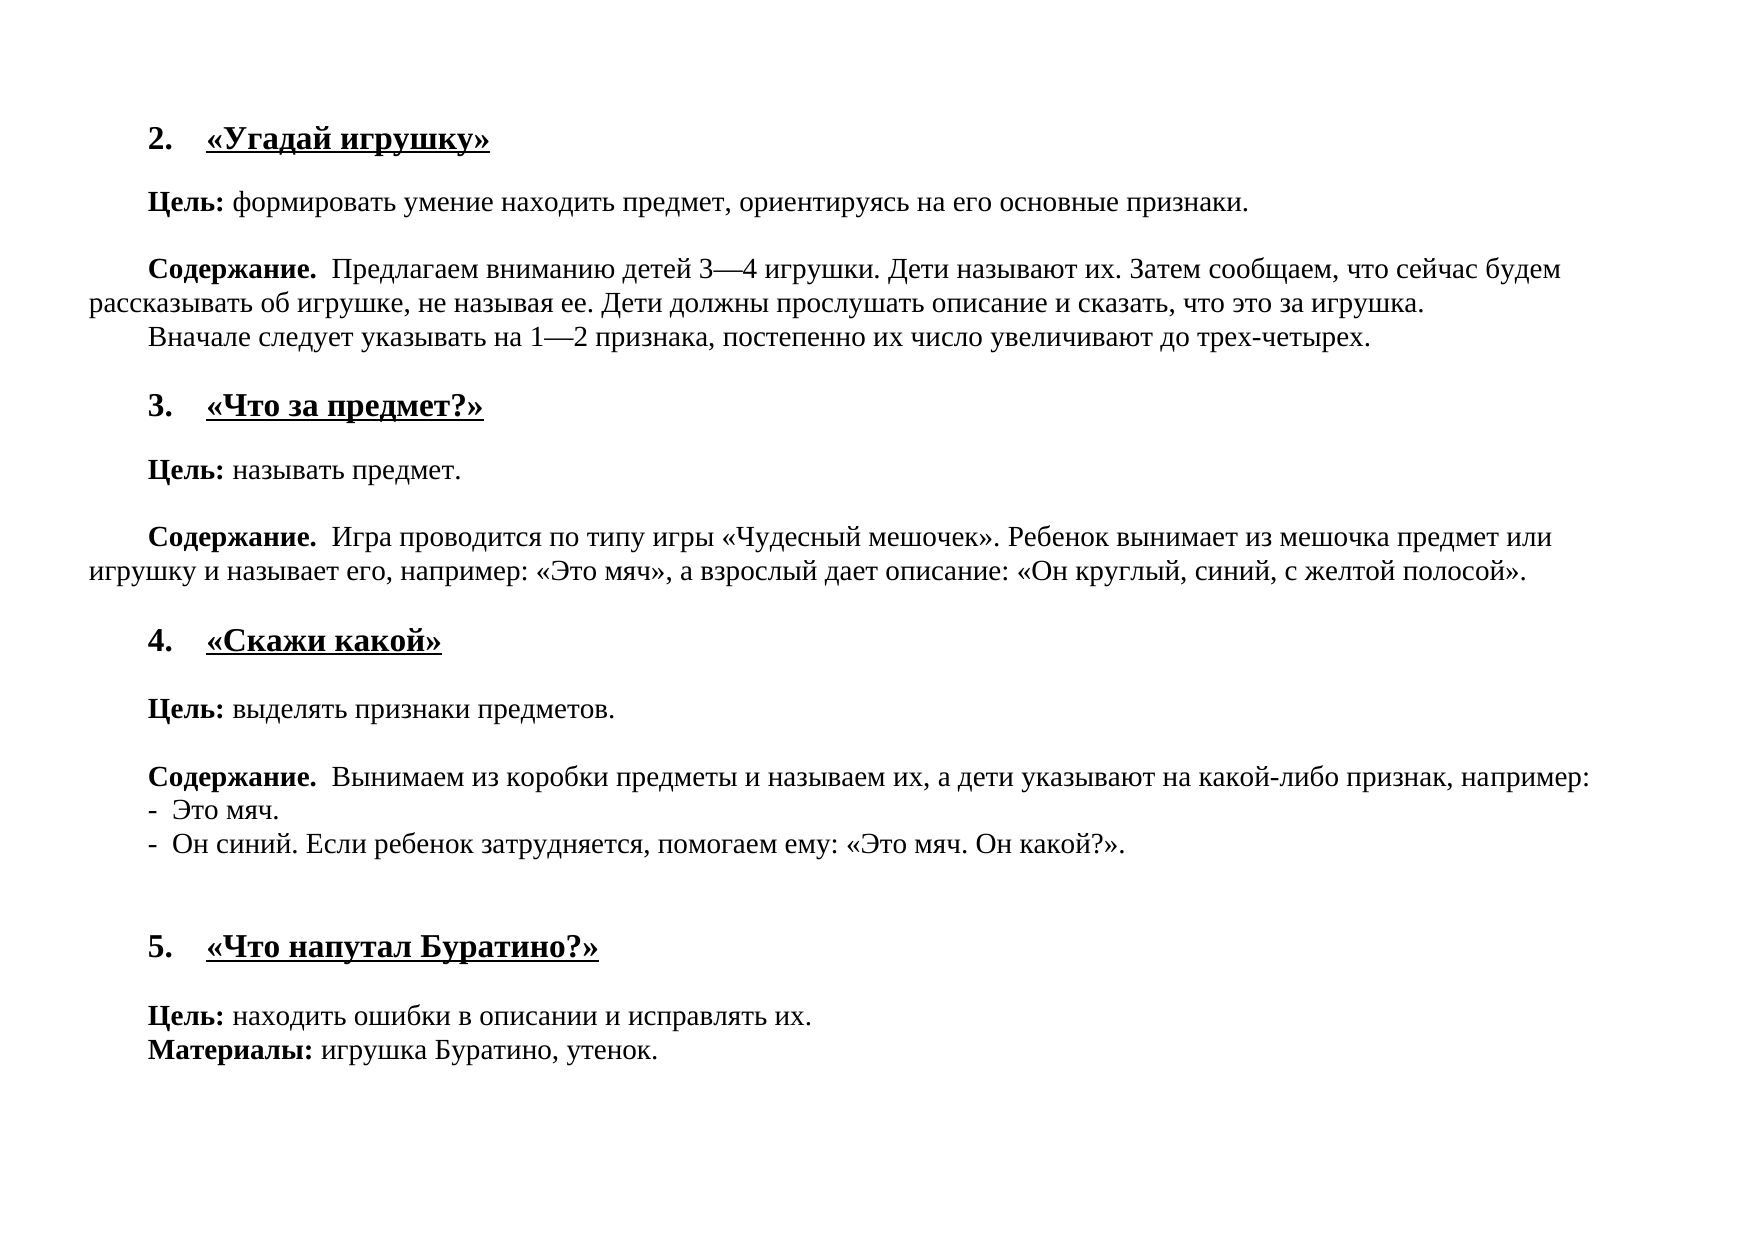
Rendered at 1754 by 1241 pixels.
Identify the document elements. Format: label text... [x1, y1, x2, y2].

text Цель: называть предмет. [89, 452, 1665, 486]
text Содержание. Игра проводится по типу игры «Чудесный мешочек». Ребенок вынимает из мешочка предмет или игрушку и называет его, например: «Это мяч», а взрослый дает описание: «Он круглый, синий, с желтой полосой». [89, 519, 1665, 586]
text - Это мяч. [89, 792, 1665, 826]
text 4. «Скажи какой» [89, 620, 1665, 658]
text Цель: находить ошибки в описании и исправлять их. [89, 998, 1665, 1032]
text Материалы: игрушка Буратино, утенок. [89, 1032, 1665, 1065]
text Содержание. Предлагаем вниманию детей 3—4 игрушки. Дети называют их. Затем сообщаем, что сейчас будем рассказывать об игрушке, не называя ее. Дети должны прослушать описание и сказать, что это за игрушка. [89, 252, 1665, 319]
text - Он синий. Если ребенок затрудняется, помогаем ему: «Это мяч. Он какой?». [89, 826, 1665, 859]
text 3. «Что за предмет?» [89, 386, 1665, 424]
text Цель: выделять признаки предметов. [89, 692, 1665, 725]
text 2. «Угадай игрушку» [89, 118, 1665, 156]
text 5. «Что напутал Буратино?» [89, 926, 1665, 965]
text Вначале следует указывать на 1—2 признака, постепенно их число увеличивают до трех-четырех. [89, 319, 1665, 352]
text Содержание. Вынимаем из коробки предметы и называем их, а дети указывают на какой-либо признак, например: [89, 759, 1665, 792]
text Цель: формировать умение находить предмет, ориентируясь на его основные признаки. [89, 184, 1665, 218]
